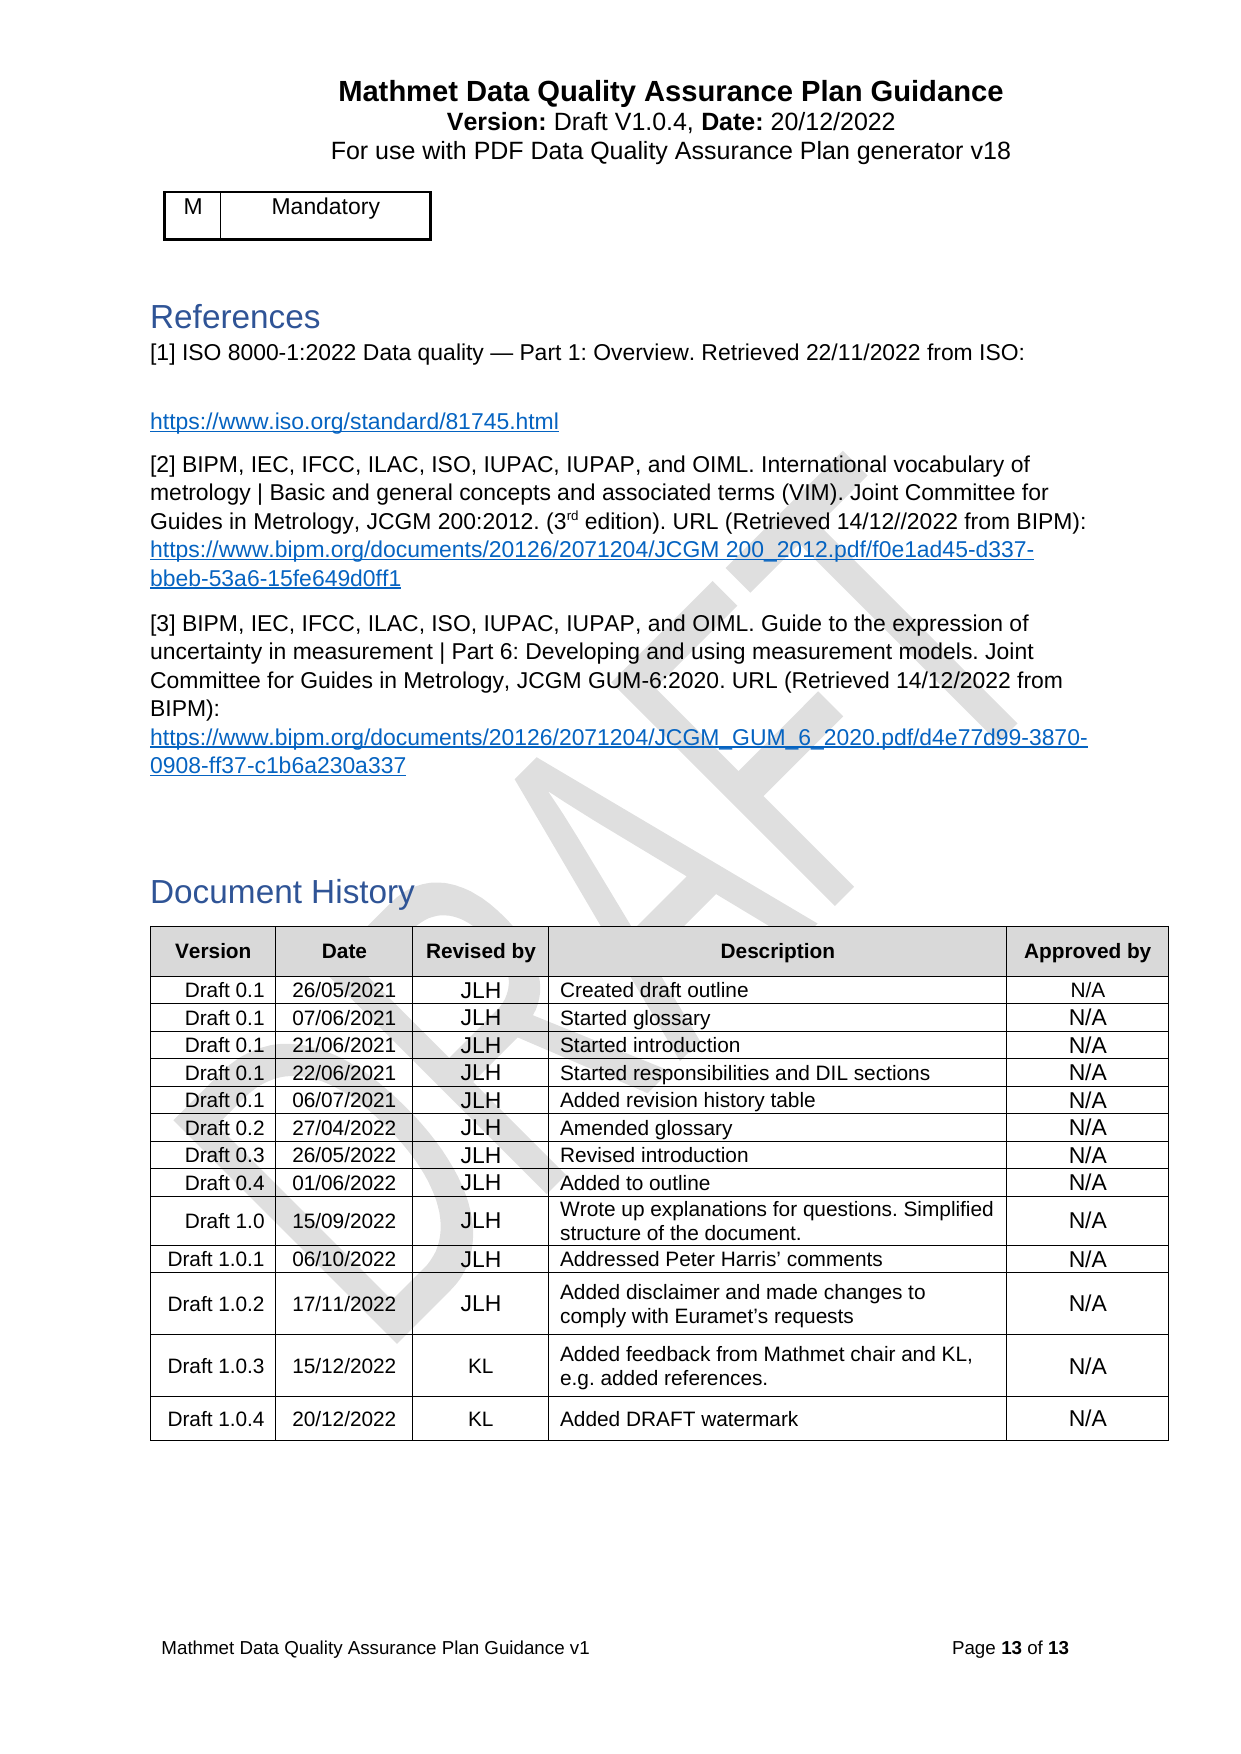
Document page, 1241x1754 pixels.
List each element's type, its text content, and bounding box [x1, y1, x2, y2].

table_cell Draft 1.0.1 [151, 1246, 275, 1272]
table_cell N/A [1007, 1246, 1168, 1272]
table_cell Started responsibilities and DIL sections [549, 1059, 1006, 1086]
table_cell Draft 0.3 [151, 1142, 275, 1168]
table_cell 06/07/2021 [276, 1087, 412, 1113]
text [2] BIPM, IEC, IFCC, ILAC, ISO, IUPAC, IUPAP, and OIML. International vocabulary of metrology | Basic and general concepts and associated terms (VIM). Joint Committee for Guides in Metrology, JCGM 200:2012. (3rd edition). URL (Retrieved 14/12//2022 from BIPM): https://www.bipm.org/documents/20126/2071204/JCGM 200_2012.pdf/f0e1ad45-d337-bbeb-53a6-15fe649d0ff1 [150, 451, 1090, 591]
table_cell JLH [413, 1087, 548, 1113]
text [3] BIPM, IEC, IFCC, ILAC, ISO, IUPAC, IUPAP, and OIML. Guide to the expression of uncertainty in measurement | Part 6: Developing and using measurement models. Joint Committee for Guides in Metrology, JCGM GUM-6:2020. URL (Retrieved 14/12/2022 from BIPM): https://www.bipm.org/documents/20126/2071204/JCGM_GUM_6_2020.pdf/d4e77d99-3870-0908-ff37-c1b6a230a337 [150, 610, 1090, 778]
table_cell JLH [413, 1142, 548, 1168]
table_cell Added feedback from Mathmet chair and KL, e.g. added references. [549, 1335, 1006, 1396]
table_cell Wrote up explanations for questions. Simplified structure of the document. [549, 1197, 1006, 1244]
table_cell N/A [1007, 1335, 1168, 1396]
table_cell Mandatory [221, 193, 429, 238]
table_cell N/A [1007, 1004, 1168, 1031]
table_cell Draft 1.0.4 [151, 1397, 275, 1440]
table_cell N/A [1007, 1197, 1168, 1244]
table_cell Amended glossary [549, 1114, 1006, 1141]
table_cell 20/12/2022 [276, 1397, 412, 1440]
table_cell JLH [413, 1032, 548, 1058]
table_cell Draft 0.1 [151, 1004, 275, 1031]
table_cell Revised introduction [549, 1142, 1006, 1168]
table_cell JLH [413, 1059, 548, 1086]
table_cell JLH [413, 1197, 548, 1244]
table_cell 17/11/2022 [276, 1273, 412, 1334]
table_cell N/A [1007, 1059, 1168, 1086]
table_cell JLH [413, 1169, 548, 1196]
table_cell 22/06/2021 [276, 1059, 412, 1086]
table_cell 06/10/2022 [276, 1246, 412, 1272]
table_cell KL [413, 1335, 548, 1396]
table_header Approved by [1007, 927, 1168, 976]
table_cell 26/05/2022 [276, 1142, 412, 1168]
table_cell Draft 0.1 [151, 1087, 275, 1113]
table_cell Added disclaimer and made changes to comply with Euramet’s requests [549, 1273, 1006, 1334]
table_cell N/A [1007, 1397, 1168, 1440]
table_cell Draft 1.0.2 [151, 1273, 275, 1334]
table_header Description [549, 927, 1006, 976]
table_cell 01/06/2022 [276, 1169, 412, 1196]
table_cell N/A [1007, 1273, 1168, 1334]
table_cell 21/06/2021 [276, 1032, 412, 1058]
table_cell N/A [1007, 1032, 1168, 1058]
table_cell JLH [413, 977, 548, 1003]
table_cell Draft 1.0 [151, 1197, 275, 1244]
table_cell 26/05/2021 [276, 977, 412, 1003]
table_cell Added DRAFT watermark [549, 1397, 1006, 1440]
table_cell Draft 0.1 [151, 977, 275, 1003]
text [1] ISO 8000-1:2022 Data quality — Part 1: Overview. Retrieved 22/11/2022 from ISO: [150, 338, 1090, 365]
table_cell M [166, 193, 220, 238]
table_cell 15/09/2022 [276, 1197, 412, 1244]
table_header Version [151, 927, 275, 976]
text https://www.iso.org/standard/81745.html [150, 408, 1090, 434]
table_cell Draft 0.1 [151, 1032, 275, 1058]
table_cell Started glossary [549, 1004, 1006, 1031]
table_cell Added to outline [549, 1169, 1006, 1196]
table_cell JLH [413, 1246, 548, 1272]
table_cell N/A [1007, 1142, 1168, 1168]
table_cell Addressed Peter Harris’ comments [549, 1246, 1006, 1272]
table_cell JLH [413, 1114, 548, 1141]
table_cell N/A [1007, 1169, 1168, 1196]
table_header Date [276, 927, 412, 976]
table_cell N/A [1007, 977, 1168, 1003]
table_cell Created draft outline [549, 977, 1006, 1003]
table_cell Draft 1.0.3 [151, 1335, 275, 1396]
table_cell Started introduction [549, 1032, 1006, 1058]
table_cell 07/06/2021 [276, 1004, 412, 1031]
table_cell 27/04/2022 [276, 1114, 412, 1141]
table_cell JLH [413, 1004, 548, 1031]
table_header Revised by [413, 927, 548, 976]
table_cell Added revision history table [549, 1087, 1006, 1113]
table_cell Draft 0.1 [151, 1059, 275, 1086]
subtitle References [150, 297, 1090, 335]
table_cell 15/12/2022 [276, 1335, 412, 1396]
table_cell JLH [413, 1273, 548, 1334]
subtitle Document History [150, 872, 1090, 910]
table_cell N/A [1007, 1114, 1168, 1141]
table_cell N/A [1007, 1087, 1168, 1113]
table_cell Draft 0.4 [151, 1169, 275, 1196]
table_cell KL [413, 1397, 548, 1440]
table_cell Draft 0.2 [151, 1114, 275, 1141]
